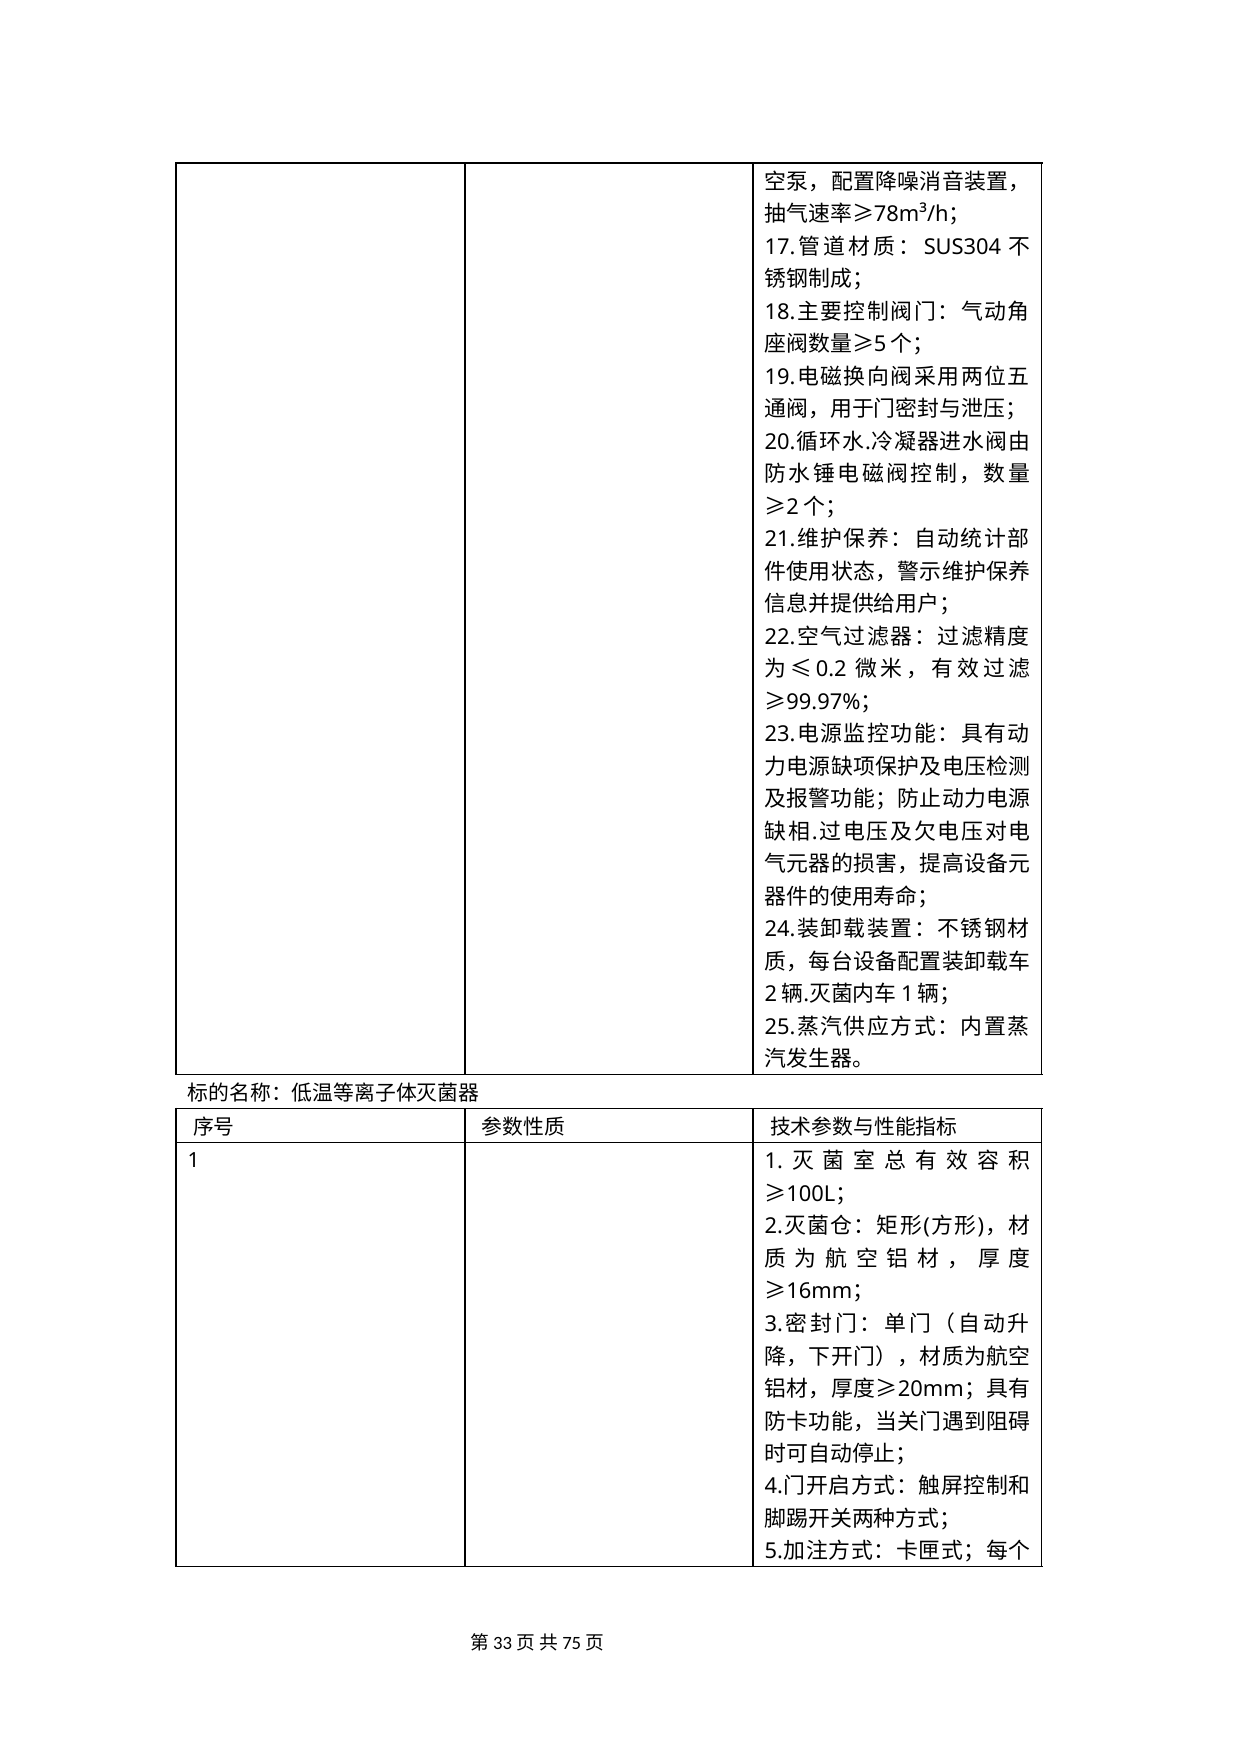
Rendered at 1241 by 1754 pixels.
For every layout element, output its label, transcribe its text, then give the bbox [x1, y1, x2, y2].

table_header 参数性质 [466, 1109, 752, 1142]
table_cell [754, 164, 1041, 1073]
text 标的名称：低温等离子体灭菌器 [187, 1075, 1053, 1108]
table_header 技术参数与性能指标 [754, 1109, 1041, 1142]
table_header 序号 [177, 1109, 464, 1142]
table_cell [466, 1143, 752, 1566]
table_cell 1 [177, 164, 464, 1073]
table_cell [754, 1143, 1041, 1566]
table_cell [466, 164, 752, 1073]
table_cell 1 [177, 1143, 464, 1566]
